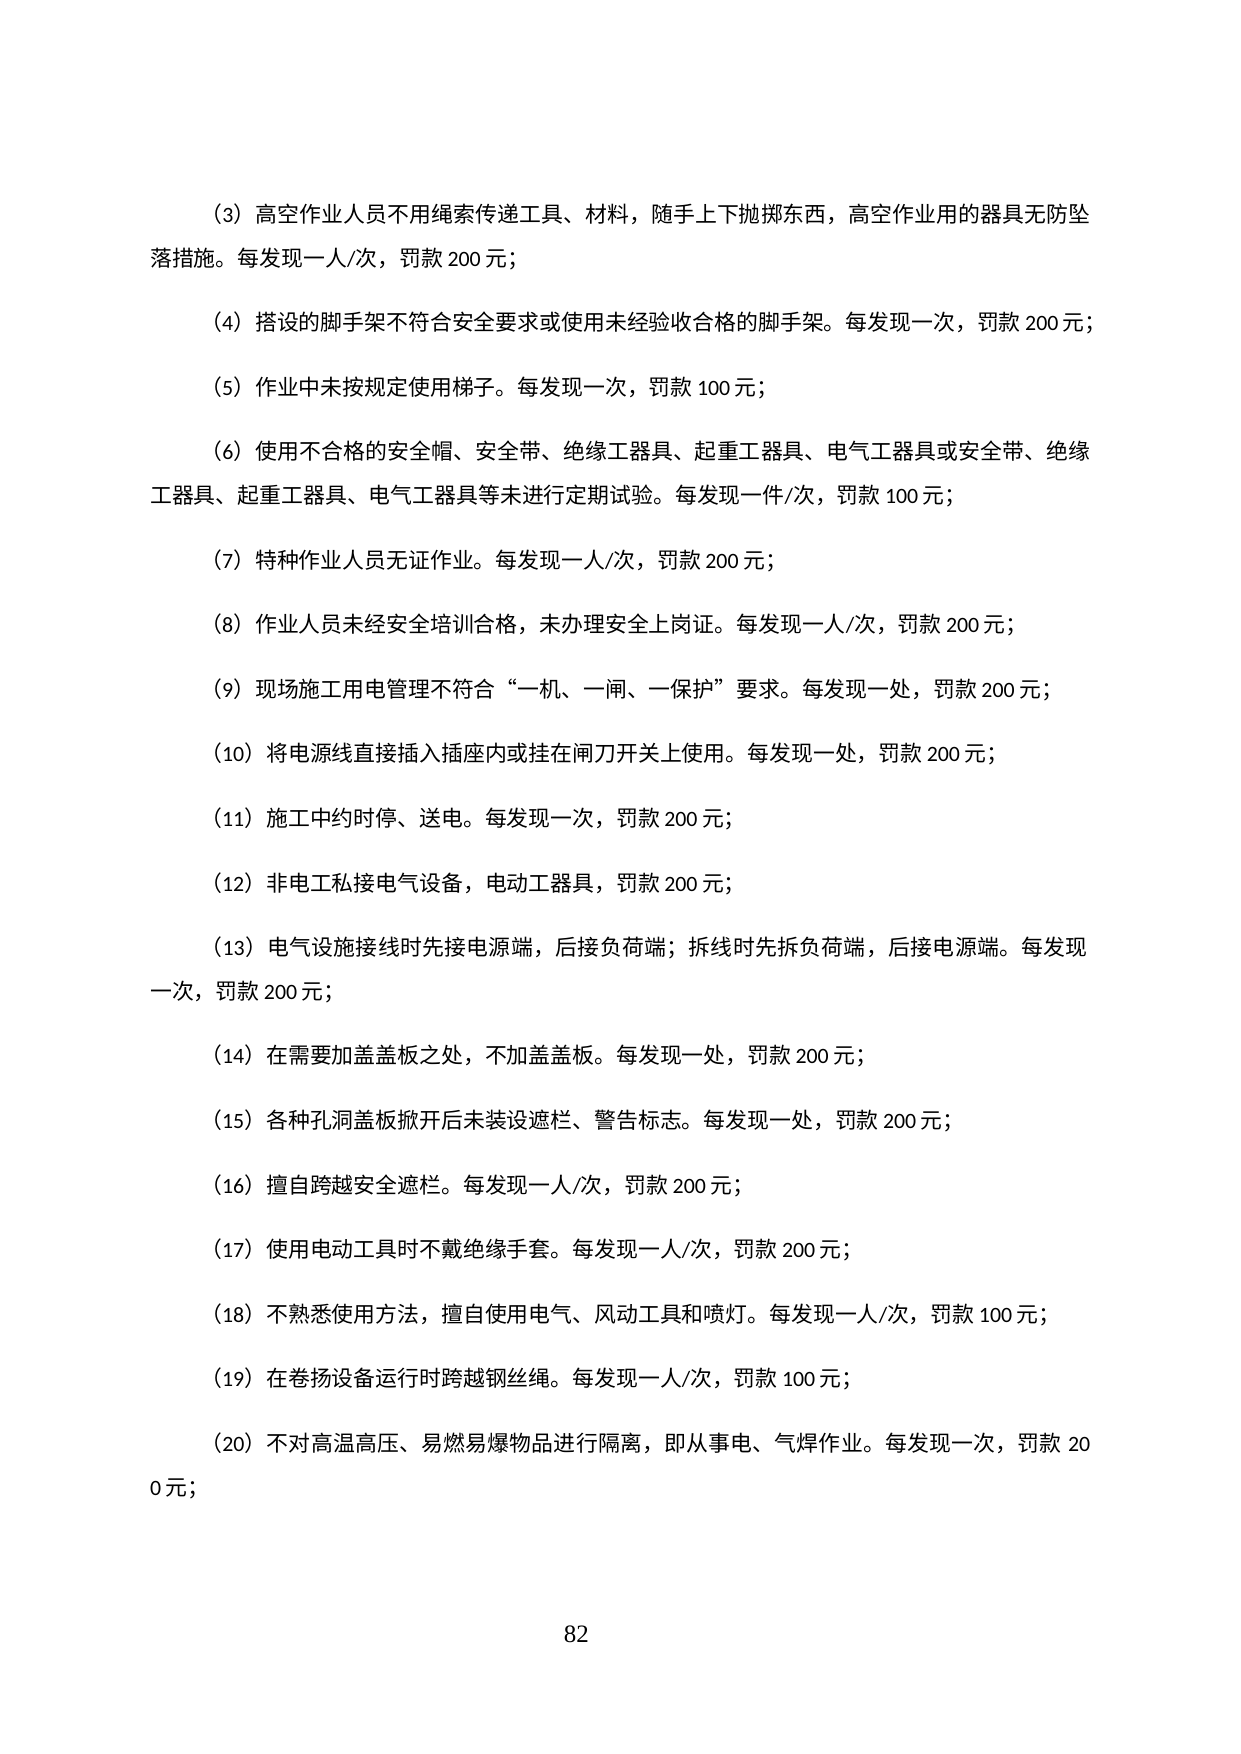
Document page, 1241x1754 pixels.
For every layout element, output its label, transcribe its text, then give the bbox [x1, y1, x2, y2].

text （3）高空作业人员不用绳索传递工具、材料，随手上下抛掷东西，高空作业用的器具无防坠落措施。每发现一人/次，罚款200元； [150, 187, 1090, 275]
text （4）搭设的脚手架不符合安全要求或使用未经验收合格的脚手架。每发现一次，罚款200元； [150, 296, 1090, 339]
text （11）施工中约时停、送电。每发现一次，罚款200元； [150, 791, 1090, 835]
text （14）在需要加盖盖板之处，不加盖盖板。每发现一处，罚款200元； [150, 1029, 1090, 1073]
text （19）在卷扬设备运行时跨越钢丝绳。每发现一人/次，罚款100元； [150, 1352, 1090, 1396]
text （13）电气设施接线时先接电源端，后接负荷端；拆线时先拆负荷端，后接电源端。每发现一次，罚款200元； [150, 921, 1090, 1008]
text （9）现场施工用电管理不符合“一机、一闸、一保护”要求。每发现一处，罚款200元； [150, 662, 1090, 706]
text （5）作业中未按规定使用梯子。每发现一次，罚款100元； [150, 360, 1090, 404]
text （8）作业人员未经安全培训合格，未办理安全上岗证。每发现一人/次，罚款200元； [150, 598, 1090, 641]
text （17）使用电动工具时不戴绝缘手套。每发现一人/次，罚款200元； [150, 1223, 1090, 1266]
text （18）不熟悉使用方法，擅自使用电气、风动工具和喷灯。每发现一人/次，罚款100元； [150, 1287, 1090, 1331]
text （7）特种作业人员无证作业。每发现一人/次，罚款200元； [150, 533, 1090, 577]
text （10）将电源线直接插入插座内或挂在闸刀开关上使用。每发现一处，罚款200元； [150, 727, 1090, 771]
text （15）各种孔洞盖板掀开后未装设遮栏、警告标志。每发现一处，罚款200元； [150, 1093, 1090, 1137]
text （6）使用不合格的安全帽、安全带、绝缘工器具、起重工器具、电气工器具或安全带、绝缘工器具、起重工器具、电气工器具等未进行定期试验。每发现一件/次，罚款100元； [150, 425, 1090, 512]
text （12）非电工私接电气设备，电动工器具，罚款200元； [150, 856, 1090, 900]
text （20）不对高温高压、易燃易爆物品进行隔离，即从事电、气焊作业。每发现一次，罚款200元； [150, 1416, 1090, 1504]
text （16）擅自跨越安全遮栏。每发现一人/次，罚款200元； [150, 1158, 1090, 1202]
